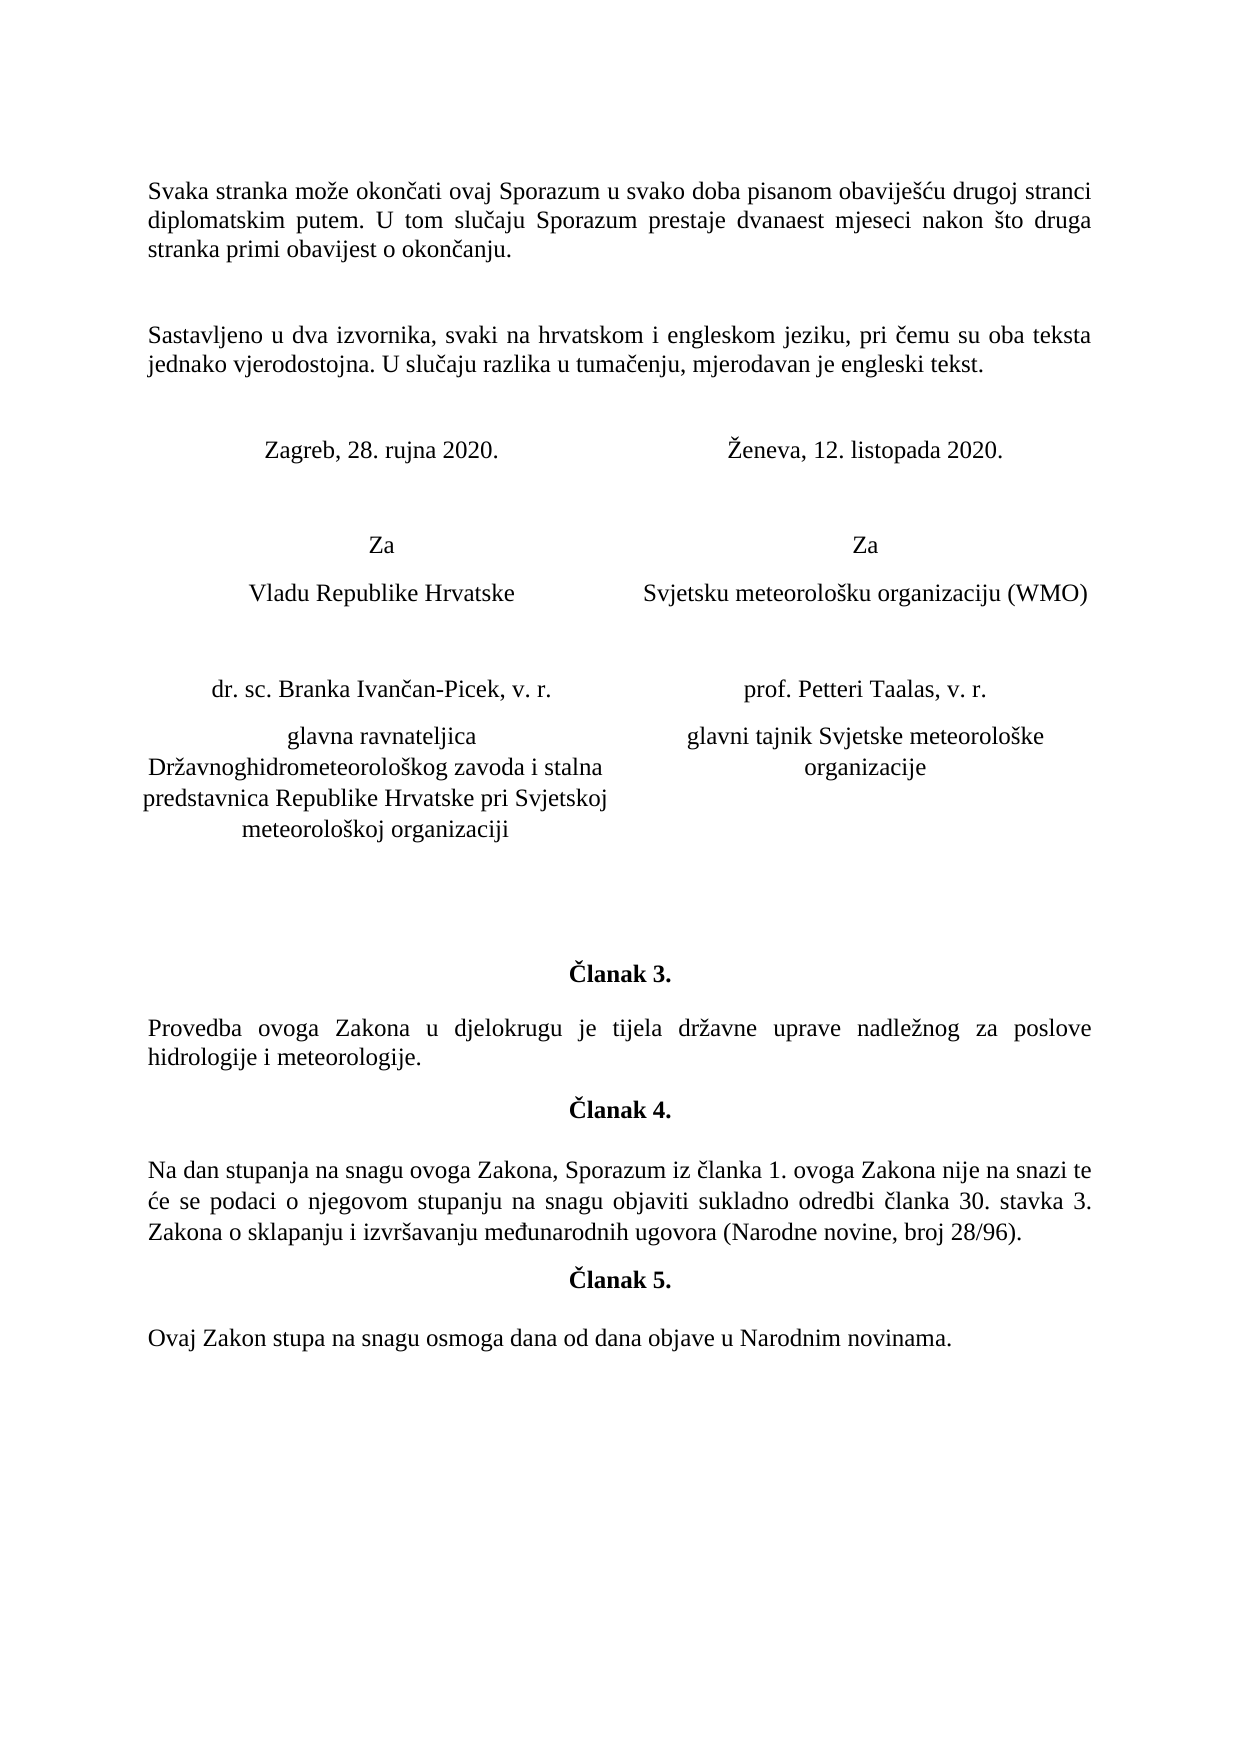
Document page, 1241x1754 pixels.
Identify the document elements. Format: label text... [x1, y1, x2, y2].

table_header Zagreb, 28. rujna 2020. Za Vladu Republike Hrvatske dr. sc. Branka Ivančan-Picek, v. r. glavna ravnateljica Državnoghidrometeorološkog zavoda i stalna predstavnica Republike Hrvatske pri Svjetskoj meteorološkoj organizaciji [136, 435, 627, 862]
text Sastavljeno u dva izvornika, svaki na hrvatskom i engleskom jeziku, pri čemu su oba teksta jednako vjerodostojna. U slučaju razlika u tumačenju, mjerodavan je engleski tekst. [148, 320, 1093, 378]
text Članak 5. [148, 1265, 1093, 1294]
text Članak 3. [148, 959, 1093, 988]
text Provedba ovoga Zakona u djelokrugu je tijela državne uprave nadležnog za poslove hidrologije i meteorologije. [148, 1013, 1093, 1071]
text Članak 4. [148, 1096, 1093, 1124]
text Ovaj Zakon stupa na snagu osmoga dana od dana objave u Narodnim novinama. [148, 1294, 1093, 1351]
table_header Ženeva, 12. listopada 2020. Za Svjetsku meteorološku organizaciju (WMO) prof. Petteri Taalas, v. r. glavni tajnik Svjetske meteorološke organizacije [627, 435, 1104, 862]
text Na dan stupanja na snagu ovoga Zakona, Sporazum iz članka 1. ovoga Zakona nije na snazi te će se podaci o njegovom stupanju na snagu objaviti sukladno odredbi članka 30. stavka 3. Zakona o sklapanju i izvršavanju međunarodnih ugovora (Narodne novine, broj 28/96). [148, 1124, 1093, 1246]
text Svaka stranka može okončati ovaj Sporazum u svako doba pisanom obaviješću drugoj stranci diplomatskim putem. U tom slučaju Sporazum prestaje dvanaest mjeseci nakon što druga stranka primi obavijest o okončanju. [148, 176, 1093, 263]
